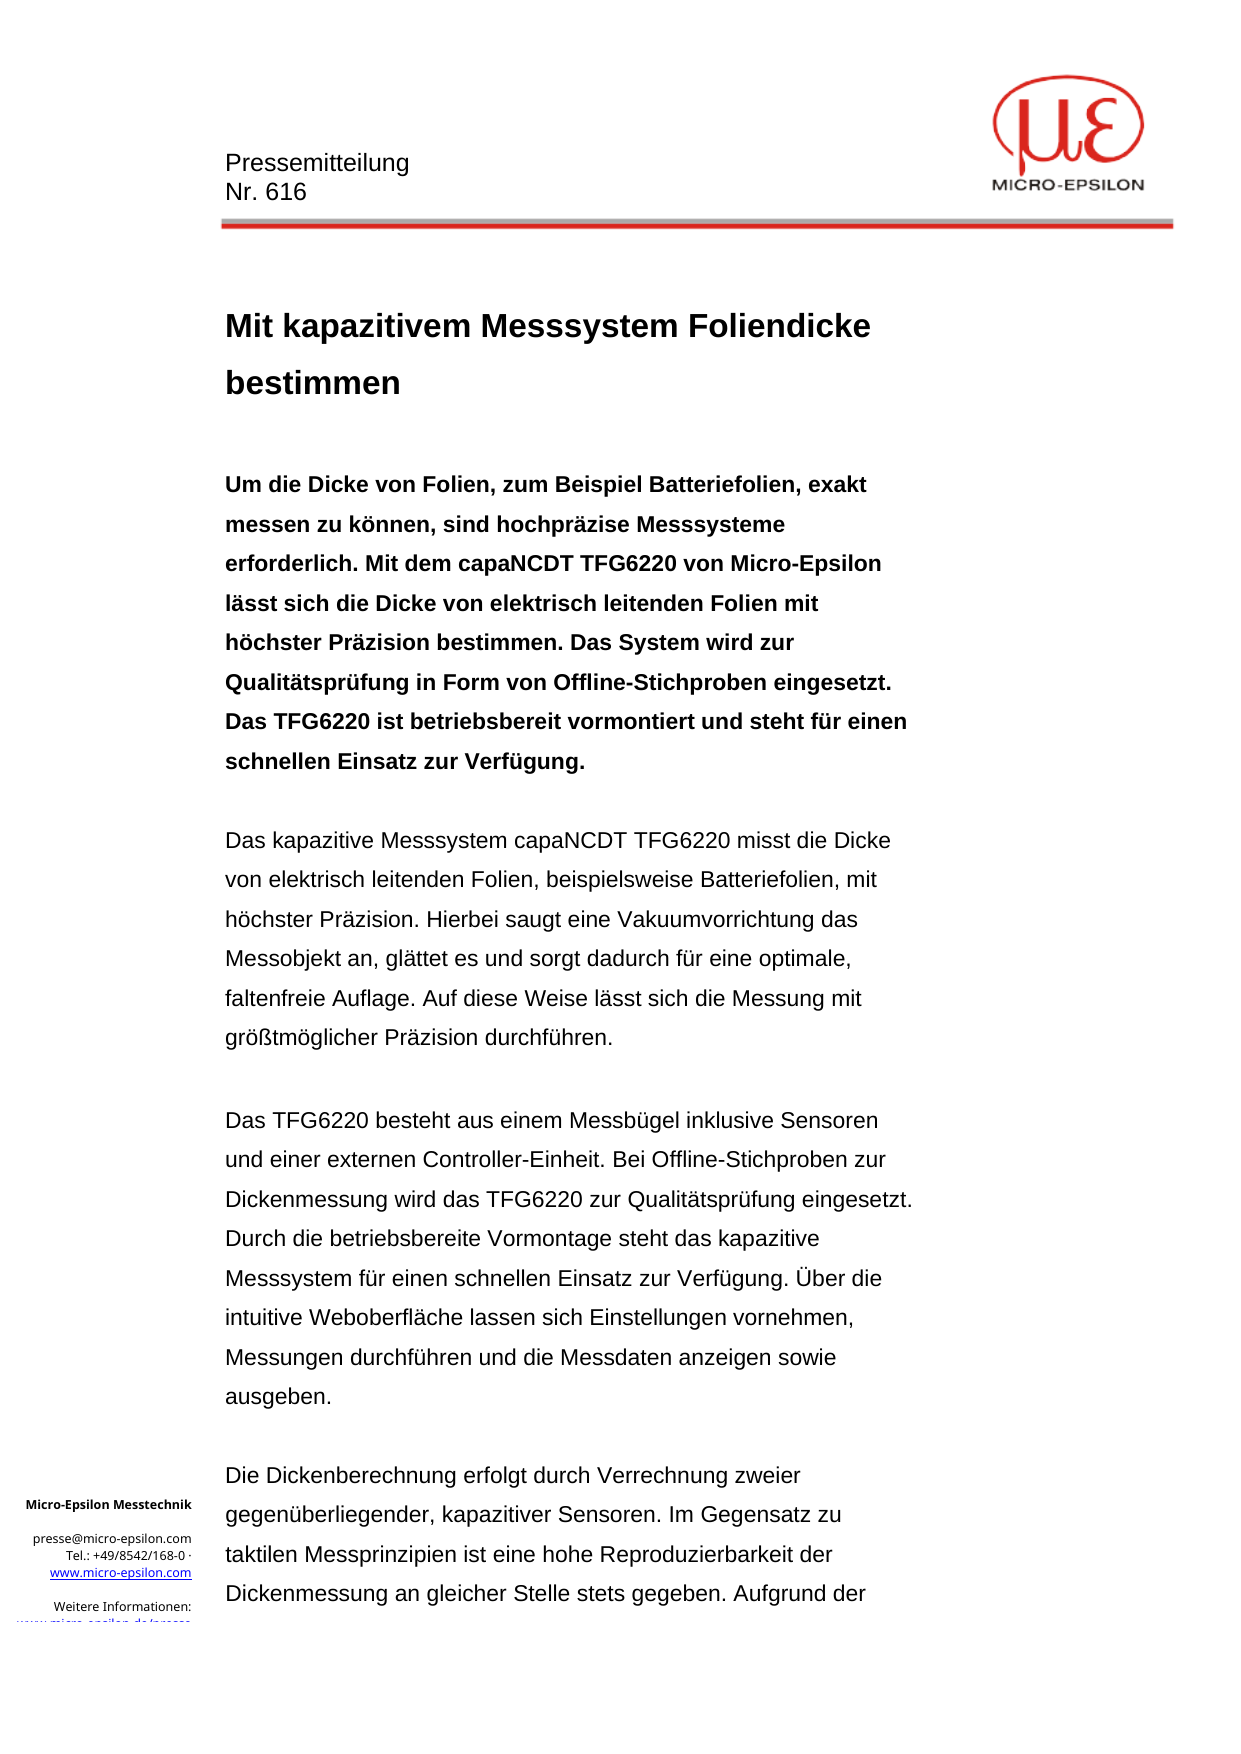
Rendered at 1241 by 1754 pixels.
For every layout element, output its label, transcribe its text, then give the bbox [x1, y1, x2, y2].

text Das TFG6220 besteht aus einem Messbügel inklusive Sensoren und einer externen Controller-Einheit. Bei Offline-Stichproben zur Dickenmessung wird das TFG6220 zur Qualitätsprüfung eingesetzt. Durch die betriebsbereite Vormontage steht das kapazitive Messsystem für einen schnellen Einsatz zur Verfügung. Über die intuitive Weboberfläche lassen sich Einstellungen vornehmen, Messungen durchführen und die Messdaten anzeigen sowie ausgeben. [225, 1107, 919, 1409]
text Das kapazitive Messsystem capaNCDT TFG6220 misst die Dicke von elektrisch leitenden Folien, beispielsweise Batteriefolien, mit höchster Präzision. Hierbei saugt eine Vakuumvorrichtung das Messobjekt an, glättet es und sorgt dadurch für eine optimale, faltenfreie Auflage. Auf diese Weise lässt sich die Messung mit größtmöglicher Präzision durchführen. [225, 827, 919, 1050]
text Um die Dicke von Folien, zum Beispiel Batteriefolien, exakt messen zu können, sind hochpräzise Messsysteme erforderlich. Mit dem capaNCDT TFG6220 von Micro-Epsilon lässt sich die Dicke von elektrisch leitenden Folien mit höchster Präzision bestimmen. Das System wird zur Qualitätsprüfung in Form von Offline-Stichproben eingesetzt. Das TFG6220 ist betriebsbereit vormontiert und steht für einen schnellen Einsatz zur Verfügung. [225, 471, 919, 774]
text Die Dickenberechnung erfolgt durch Verrechnung zweier gegenüberliegender, kapazitiver Sensoren. Im Gegensatz zu taktilen Messprinzipien ist eine hohe Reproduzierbarkeit der Dickenmessung an gleicher Stelle stets gegeben. Aufgrund der [225, 1462, 919, 1607]
text Mit kapazitivem Messsystem Foliendicke bestimmen [225, 306, 919, 402]
text Nr. 616 [225, 176, 919, 205]
text Pressemitteilung [225, 148, 919, 176]
